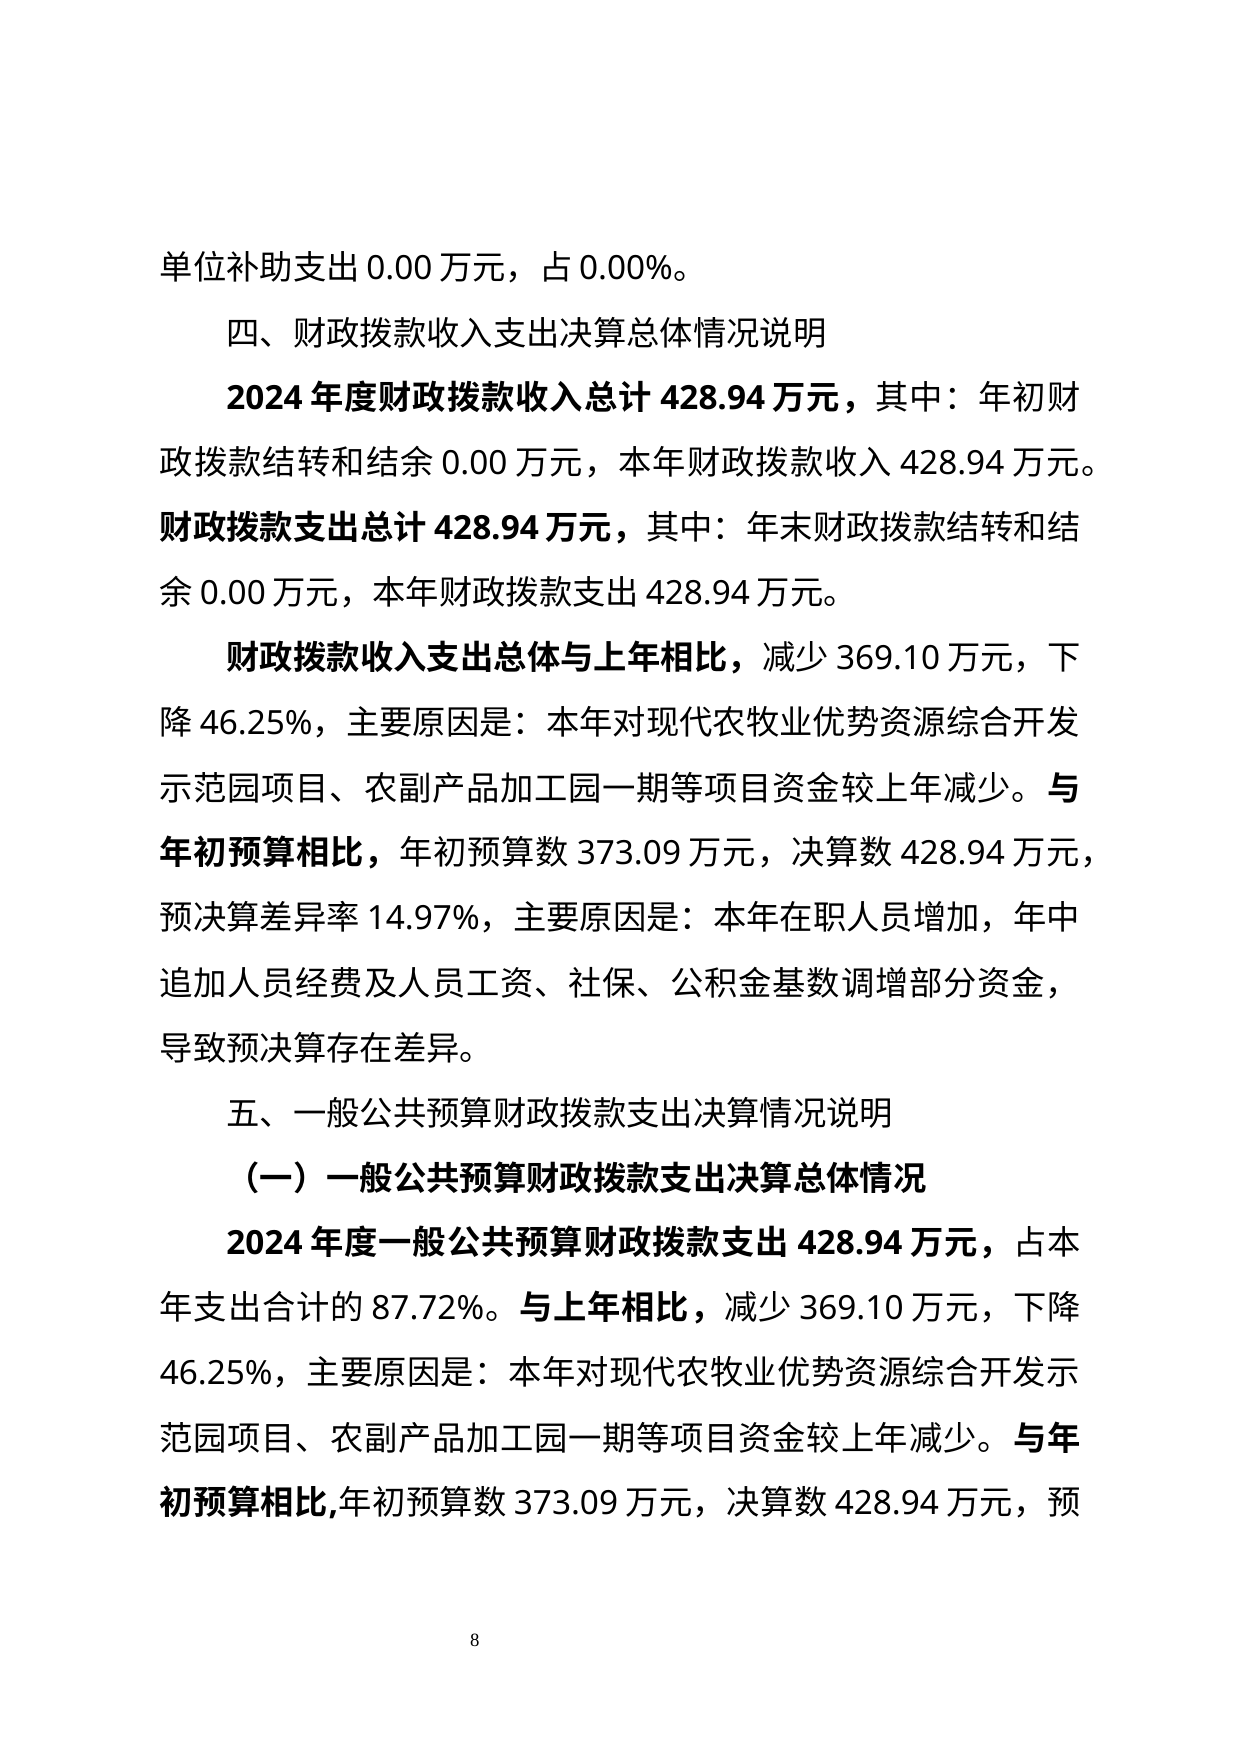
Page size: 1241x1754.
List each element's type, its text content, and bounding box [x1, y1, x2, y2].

text 四、财政拨款收入支出决算总体情况说明 [159, 298, 1081, 363]
text 财政拨款收入支出总体与上年相比，减少369.10万元，下降46.25%，主要原因是：本年对现代农牧业优势资源综合开发示范园项目、农副产品加工园一期等项目资金较上年减少。与年初预算相比，年初预算数373.09万元，决算数428.94万元，预决算差异率14.97%，主要原因是：本年在职人员增加，年中追加人员经费及人员工资、社保、公积金基数调增部分资金，导致预决算存在差异。 [159, 623, 1081, 1078]
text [159, 1208, 1081, 1533]
text 五、一般公共预算财政拨款支出决算情况说明 [159, 1078, 1081, 1143]
text （一）一般公共预算财政拨款支出决算总体情况 [159, 1143, 1081, 1208]
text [159, 233, 1081, 298]
text 2024年度财政拨款收入总计428.94万元，其中：年初财政拨款结转和结余0.00万元，本年财政拨款收入428.94万元。财政拨款支出总计428.94万元，其中：年末财政拨款结转和结余0.00万元，本年财政拨款支出428.94万元。 [159, 363, 1081, 623]
